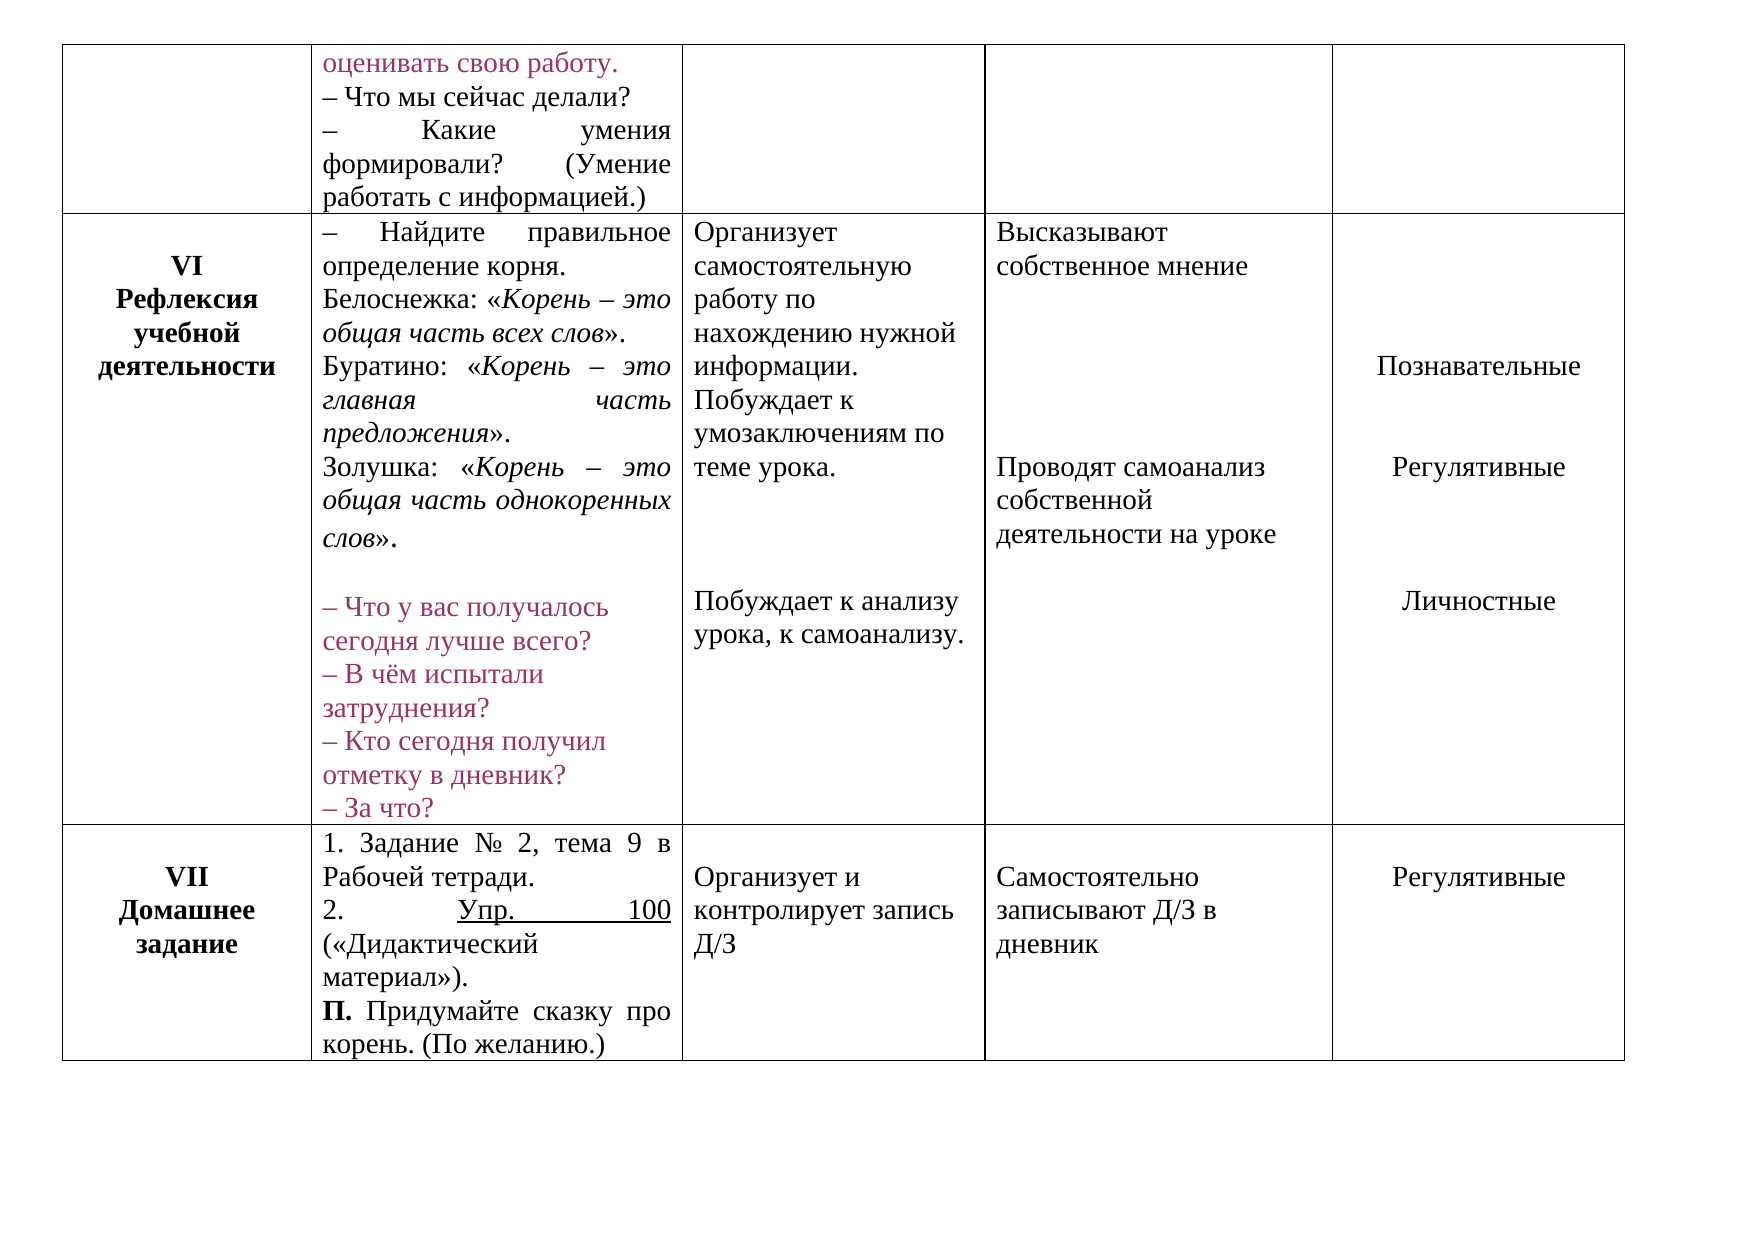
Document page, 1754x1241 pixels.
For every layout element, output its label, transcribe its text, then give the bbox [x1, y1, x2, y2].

table_cell Организует самостоятельную работу по нахождению нужной информации. Побуждает к умозаключениям по теме урока. Побуждает к анализу урока, к самоанализу. [683, 214, 984, 824]
table_cell Самостоятельно записывают Д/З в дневник [986, 825, 1332, 1060]
table_cell Познавательные Регулятивные Личностные [1333, 214, 1624, 824]
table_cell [683, 45, 984, 213]
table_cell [63, 45, 311, 213]
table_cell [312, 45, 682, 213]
table_cell Организует и контролирует запись Д/З [683, 825, 984, 1060]
table_cell Высказывают собственное мнение Проводят самоанализ собственной деятельности на уроке [986, 214, 1332, 824]
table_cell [1333, 45, 1624, 213]
table_cell VІI Домашнее задание [63, 825, 311, 1060]
table_cell – Найдите правильное определение корня. Белоснежка: «Корень – это общая часть всех слов». Буратино: «Корень – это главная часть предложения». Золушка: «Корень – это общая часть однокоренных слов». – Что у вас получалось сегодня лучше всего? – В чём испытали затруднения? – Кто сегодня получил отметку в дневник? – За что? [312, 214, 682, 824]
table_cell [986, 45, 1332, 213]
table_cell 1. Задание № 2, тема 9 в Рабочей тетради. 2. Упр. 100 («Дидактический материал»). П. Придумайте сказку про корень. (По желанию.) [312, 825, 682, 1060]
table_cell VI Рефлексия учебной деятельности [63, 214, 311, 824]
table_cell Регулятивные [1333, 825, 1624, 1060]
